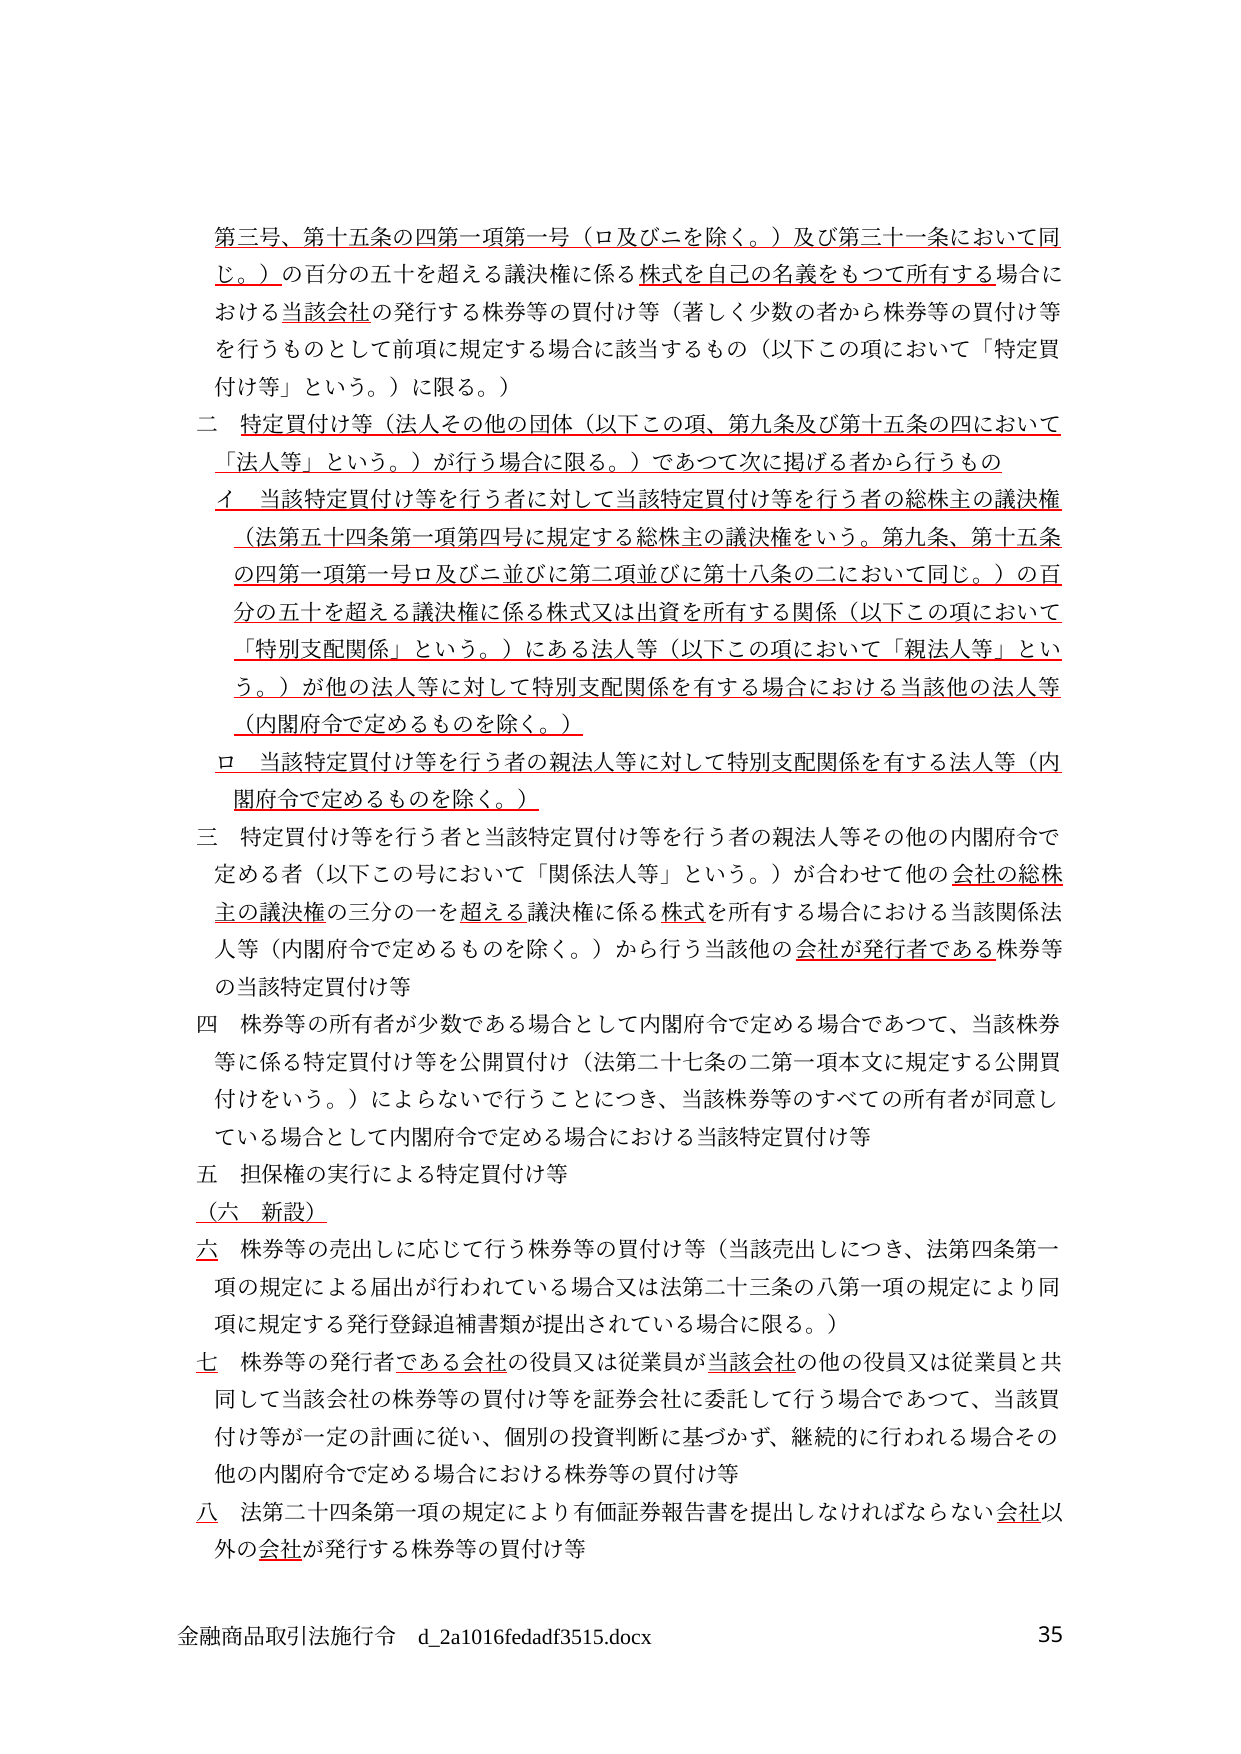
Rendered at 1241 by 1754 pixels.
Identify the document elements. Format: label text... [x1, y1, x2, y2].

text 五 担保権の実行による特定買付け等 [196, 1154, 1063, 1192]
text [196, 217, 1063, 404]
text （六 新設） [196, 1192, 1063, 1229]
text 八 法第二十四条第一項の規定により有価証券報告書を提出しなければならない会社以外の会社が発行する株券等の買付け等 [196, 1492, 1063, 1567]
text 六 株券等の売出しに応じて行う株券等の買付け等（当該売出しにつき、法第四条第一項の規定による届出が行われている場合又は法第二十三条の八第一項の規定により同項に規定する発行登録追補書類が提出されている場合に限る。） [196, 1229, 1063, 1342]
text 二 特定買付け等（法人その他の団体（以下この項、第九条及び第十五条の四において「法人等」という。）が行う場合に限る。）であつて次に掲げる者から行うもの [196, 404, 1063, 479]
text 三 特定買付け等を行う者と当該特定買付け等を行う者の親法人等その他の内閣府令で定める者（以下この号において「関係法人等」という。）が合わせて他の会社の総株主の議決権の三分の一を超える議決権に係る株式を所有する場合における当該関係法人等（内閣府令で定めるものを除く。）から行う当該他の会社が発行者である株券等の当該特定買付け等 [196, 817, 1063, 1004]
text 七 株券等の発行者である会社の役員又は従業員が当該会社の他の役員又は従業員と共同して当該会社の株券等の買付け等を証券会社に委託して行う場合であつて、当該買付け等が一定の計画に従い、個別の投資判断に基づかず、継続的に行われる場合その他の内閣府令で定める場合における株券等の買付け等 [196, 1342, 1063, 1492]
text 四 株券等の所有者が少数である場合として内閣府令で定める場合であつて、当該株券等に係る特定買付け等を公開買付け（法第二十七条の二第一項本文に規定する公開買付けをいう。）によらないで行うことにつき、当該株券等のすべての所有者が同意している場合として内閣府令で定める場合における当該特定買付け等 [196, 1004, 1063, 1154]
text ロ 当該特定買付け等を行う者の親法人等に対して特別支配関係を有する法人等（内閣府令で定めるものを除く。） [215, 742, 1063, 817]
text イ 当該特定買付け等を行う者に対して当該特定買付け等を行う者の総株主の議決権（法第五十四条第一項第四号に規定する総株主の議決権をいう。第九条、第十五条の四第一項第一号ロ及びニ並びに第二項並びに第十八条の二において同じ。）の百分の五十を超える議決権に係る株式又は出資を所有する関係（以下この項において「特別支配関係」という。）にある法人等（以下この項において「親法人等」という。）が他の法人等に対して特別支配関係を有する場合における当該他の法人等（内閣府令で定めるものを除く。） [215, 479, 1063, 742]
